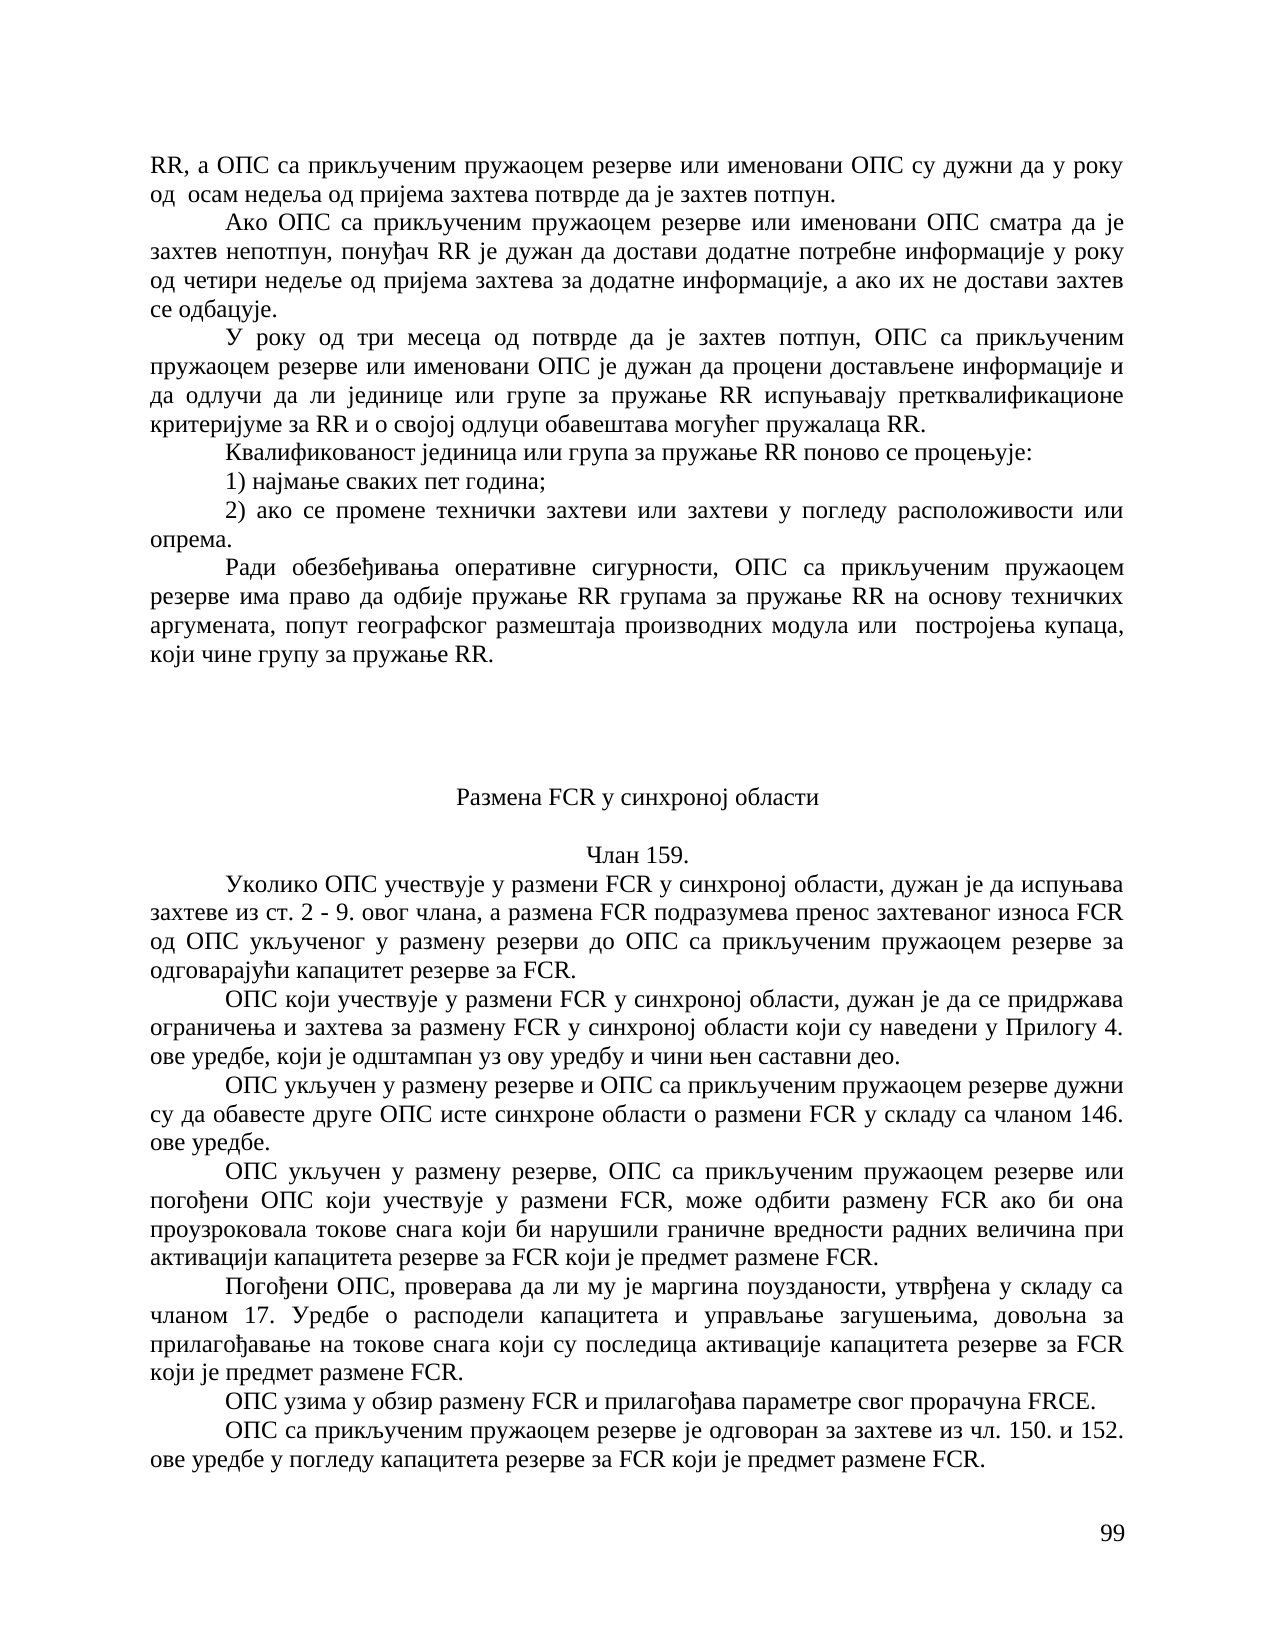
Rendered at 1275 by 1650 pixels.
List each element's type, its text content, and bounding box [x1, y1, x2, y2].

text Уколико ОПС учествује у размени FCR у синхроној области, дужан je да испуњава захтеве из ст. 2 - 9. овог члана, а размена FCR подразумева пренос захтеваног износа FCR од ОПС укљученог у размену резерви до ОПС са прикљученим пружаоцем резерве за одговарајући капацитет резерве за FCR. [150, 869, 1125, 984]
text Члан 159. [150, 840, 1125, 869]
text 2) ако се промене технички захтеви или захтеви у погледу расположивости или опрема. [150, 495, 1125, 552]
text 1) најмање сваких пет година; [150, 466, 1125, 495]
text Ради обезбеђивања оперативне сигурности, ОПС са прикљученим пружаоцем резерве има право да одбије пружање RR групама за пружање RR на основу техничких аргумената, попут географског размештаја производних модула или постројења купаца, који чине групу за пружање RR. [150, 552, 1125, 667]
text У року од три месеца од потврде да је захтев потпун, ОПС са прикљученим пружаоцем резерве или именовани ОПС је дужан да процени достављене информације и да одлучи да ли јединице или групе за пружање RR испуњавају претквалификационе критеријуме за RR и о својој одлуци обавештава могућег пружалаца RR. [150, 322, 1125, 437]
text ОПС укључен у размену резерве и ОПС са прикљученим пружаоцем резерве дужни су да обавесте друге ОПС исте синхроне области о размени FCR у складу са чланом 146. ове уредбе. [150, 1070, 1125, 1156]
text ОПС који учествује у размени FCR у синхроној области, дужан је да се придржава ограничења и захтева за размену FCR у синхроној области који су наведени у Прилогу 4. ове уредбе, који је одштампан уз ову уредбу и чини њен саставни део. [150, 984, 1125, 1070]
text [150, 150, 1125, 207]
text ОПС са прикљученим пружаоцем резерве је одговоран за захтеве из чл. 150. и 152. ове уредбе у погледу капацитета резерве за FCR који је предмет размене FCR. [150, 1415, 1125, 1472]
text ОПС узима у обзир размену FCR и прилагођава параметре свог прорачуна FRCE. [150, 1386, 1125, 1415]
text Размена FCR у синхроној области [150, 782, 1125, 811]
text Ако ОПС са прикљученим пружаоцем резерве или именовани ОПС сматра да је захтев непотпун, понуђач RR је дужан да достави додатне потребне информације у року од четири недеље од пријема захтева за додатне информације, а ако их не достави захтев се одбацује. [150, 207, 1125, 322]
text Погођени ОПС, проверава да ли му је маргина поузданости, утврђена у складу са чланом 17. Уредбе о расподели капацитета и управљање загушењима, довољна за прилагођавање на токове снага који су последица активације капацитета резерве за FCR који је предмет размене FCR. [150, 1271, 1125, 1386]
text ОПС укључен у размену резерве, ОПС са прикљученим пружаоцем резерве или погођени ОПС који учествује у размени FCR, може одбити размену FCR ако би она проузроковала токове снага који би нарушили граничне вредности радних величина при активацији капацитета резерве за FCR који је предмет размене FCR. [150, 1156, 1125, 1271]
text Квалификованост јединица или група за пружање RR поново се процењује: [150, 437, 1125, 466]
